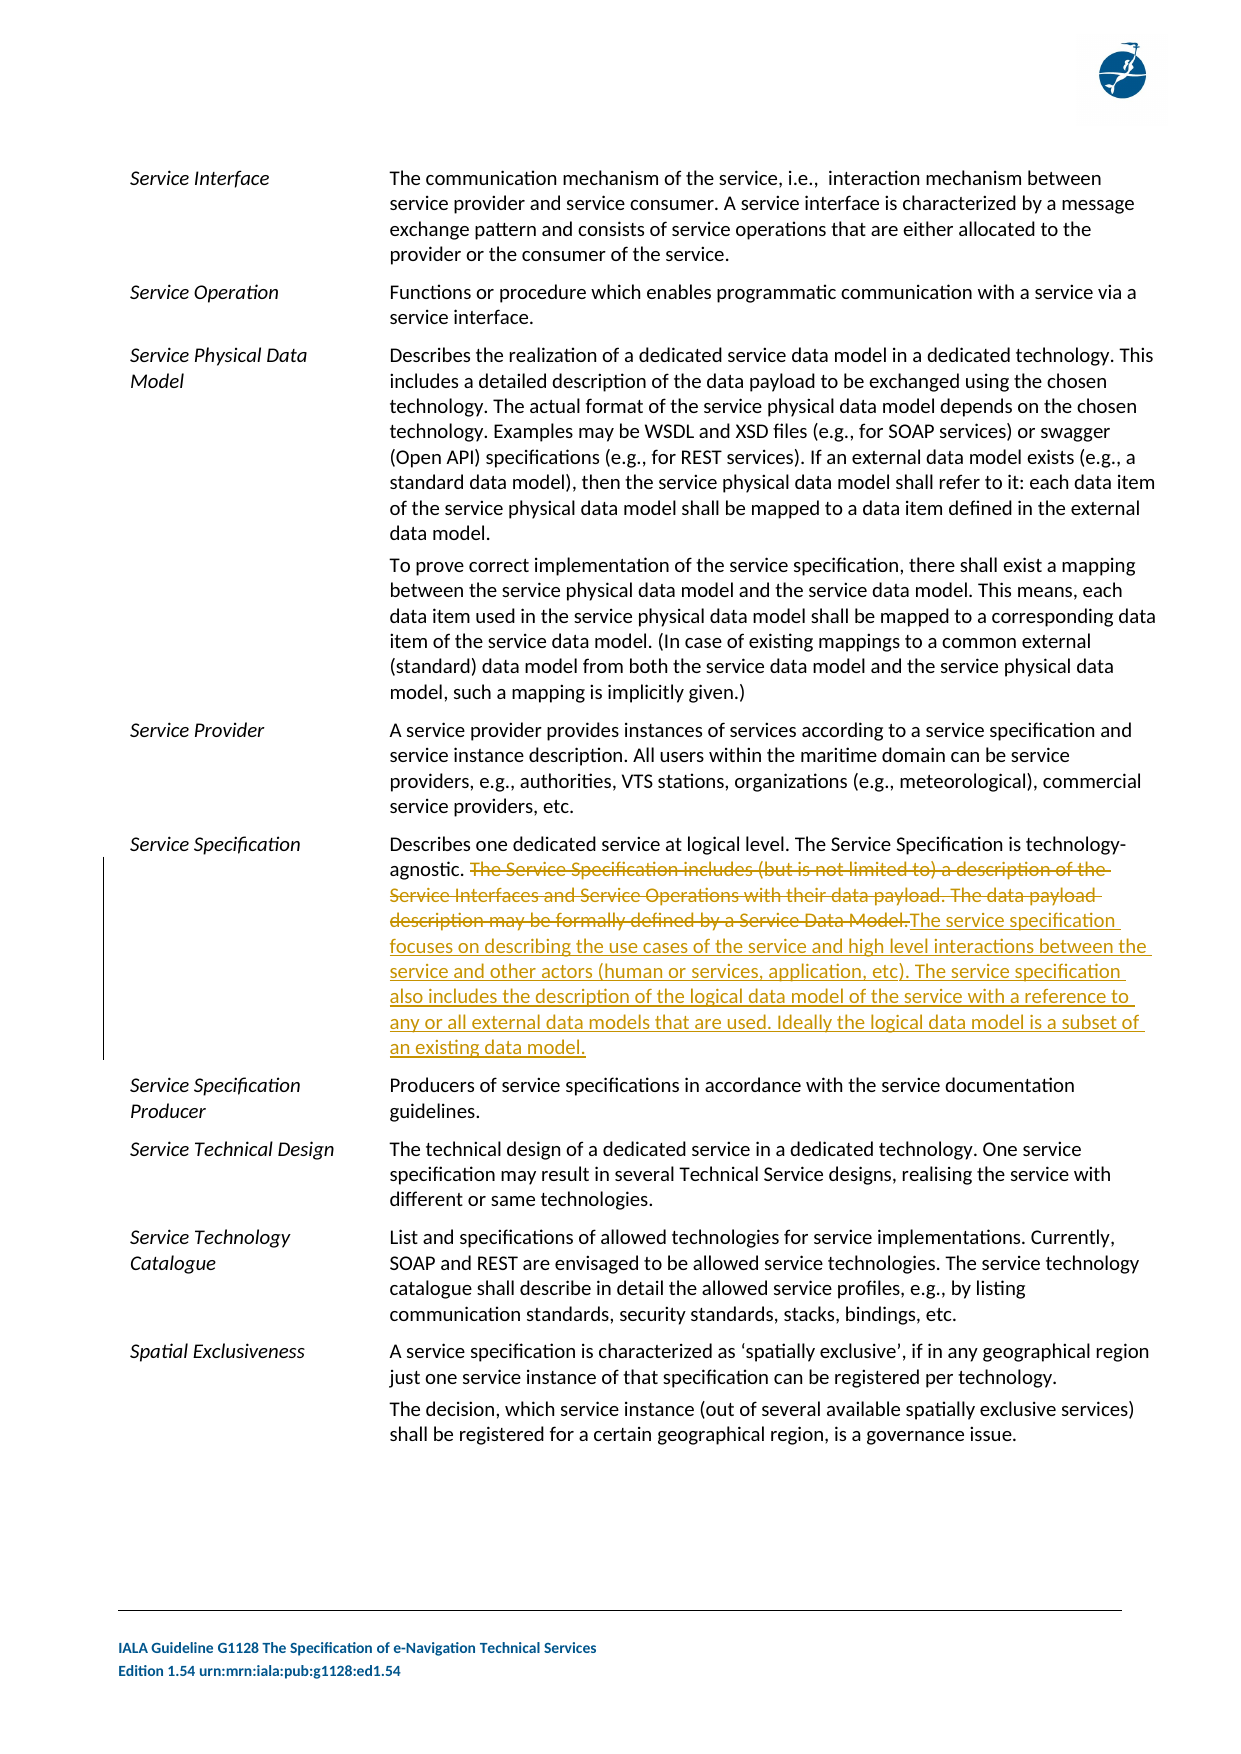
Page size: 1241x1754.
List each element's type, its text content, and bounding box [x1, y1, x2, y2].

table_cell Producers of service specifications in accordance with the service documentation guidelines. [378, 1066, 1181, 1129]
table_cell List and specifications of allowed technologies for service implementations. Currently, SOAP and REST are envisaged to be allowed service technologies. The service technology catalogue shall describe in detail the allowed service profiles, e.g., by listing communication standards, security standards, stacks, bindings, etc. [378, 1218, 1181, 1332]
table_cell Service Specification [118, 825, 378, 1066]
table_cell A service specification is characterized as ‘spatially exclusive’, if in any geographical region just one service instance of that specification can be registered per technology. The decision, which service instance (out of several available spatially exclusive services) shall be registered for a certain geographical region, is a governance issue. [378, 1333, 1181, 1453]
table_cell Service Interface [118, 159, 378, 273]
table_cell Service Physical Data Model [118, 336, 378, 711]
picture [1076, 34, 1169, 126]
table_cell Describes one dedicated service at logical level. The Service Specification is technology-agnostic. [378, 825, 1181, 1066]
table_cell Spatial Exclusiveness [118, 1333, 378, 1453]
table_cell The communication mechanism of the service, i.e., interaction mechanism between service provider and service consumer. A service interface is characterized by a message exchange pattern and consists of service operations that are either allocated to the provider or the consumer of the service. [378, 159, 1181, 273]
table_cell Service Specification Producer [118, 1066, 378, 1129]
table_cell Describes the realization of a dedicated service data model in a dedicated technology. This includes a detailed description of the data payload to be exchanged using the chosen technology. The actual format of the service physical data model depends on the chosen technology. Examples may be WSDL and XSD files (e.g., for SOAP services) or swagger (Open API) specifications (e.g., for REST services). If an external data model exists (e.g., a standard data model), then the service physical data model shall refer to it: each data item of the service physical data model shall be mapped to a data item defined in the external data model. To prove correct implementation of the service specification, there shall exist a mapping between the service physical data model and the service data model. This means, each data item used in the service physical data model shall be mapped to a corresponding data item of the service data model. (In case of existing mappings to a common external (standard) data model from both the service data model and the service physical data model, such a mapping is implicitly given.) [378, 336, 1181, 711]
table_cell Functions or procedure which enables programmatic communication with a service via a service interface. [378, 273, 1181, 336]
table_cell Service Operation [118, 273, 378, 336]
table_cell Service Provider [118, 711, 378, 825]
table_cell The technical design of a dedicated service in a dedicated technology. One service specification may result in several Technical Service designs, realising the service with different or same technologies. [378, 1130, 1181, 1218]
table_cell Service Technology Catalogue [118, 1218, 378, 1332]
table_cell Service Technical Design [118, 1130, 378, 1218]
table_cell A service provider provides instances of services according to a service specification and service instance description. All users within the maritime domain can be service providers, e.g., authorities, VTS stations, organizations (e.g., meteorological), commercial service providers, etc. [378, 711, 1181, 825]
